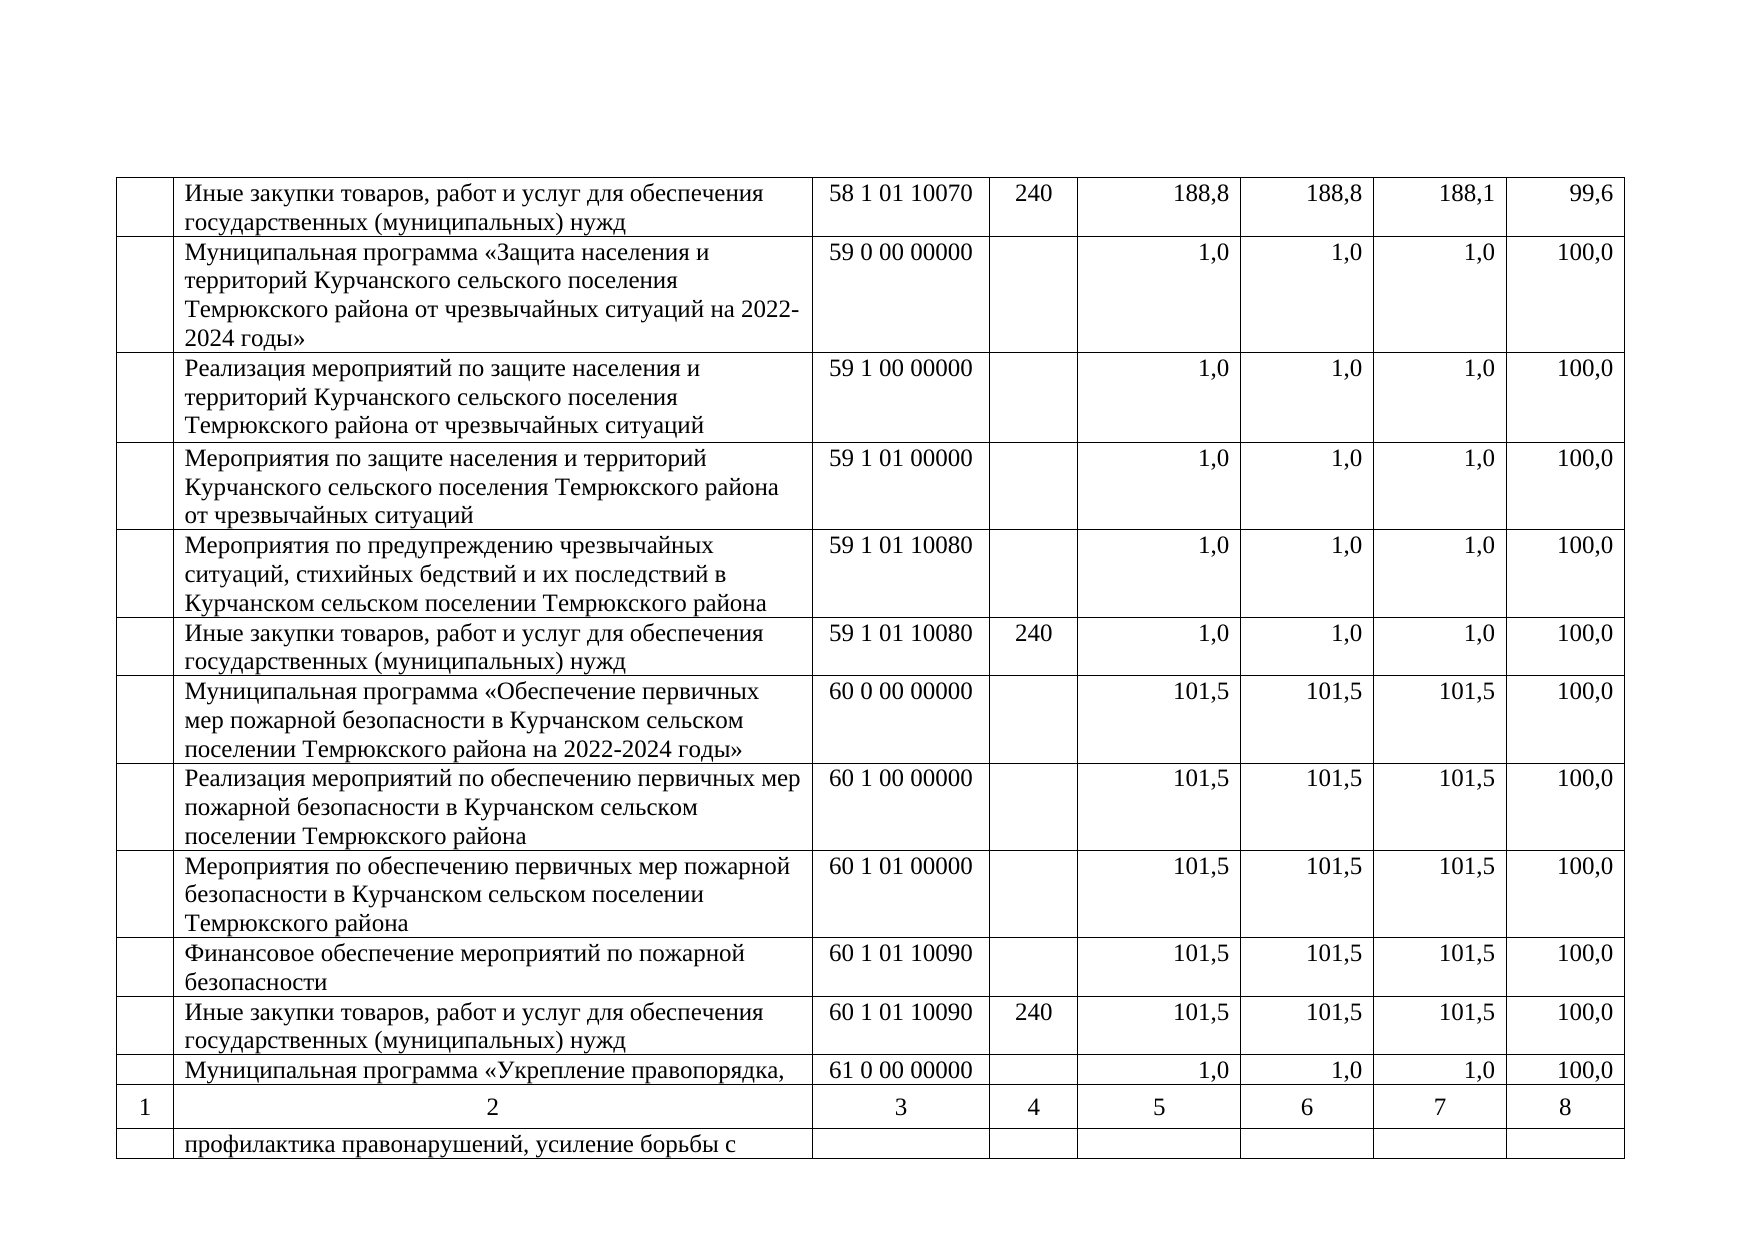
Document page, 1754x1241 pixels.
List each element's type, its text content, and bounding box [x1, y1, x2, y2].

table_cell 101,5 [1374, 997, 1506, 1054]
table_cell [990, 530, 1077, 617]
table_cell 188,8 [1241, 178, 1373, 236]
table_cell [990, 1129, 1077, 1157]
table_cell 1,0 [1078, 237, 1240, 352]
table_cell Мероприятия по защите населения и территорий Курчанского сельского поселения Темрюкского района от чрезвычайных ситуаций [174, 443, 812, 529]
table_cell 101,5 [1078, 938, 1240, 996]
table_cell 61 0 00 00000 [813, 1055, 989, 1084]
table_cell 1,0 [1241, 1055, 1373, 1084]
table_cell 240 [990, 618, 1077, 675]
table_cell 101,5 [1078, 997, 1240, 1054]
table_cell 1,0 [1078, 1055, 1240, 1084]
table_cell 101,5 [1374, 676, 1506, 762]
table_cell [117, 938, 173, 996]
table_cell [990, 237, 1077, 352]
table_cell Иные закупки товаров, работ и услуг для обеспечения государственных (муниципальных) нужд [174, 997, 812, 1054]
table_cell 100,0 [1507, 938, 1624, 996]
table_cell Финансовое обеспечение мероприятий по пожарной безопасности [174, 938, 812, 996]
table_cell [117, 443, 173, 529]
table_cell 59 1 01 00000 [813, 443, 989, 529]
table_cell 1,0 [1078, 618, 1240, 675]
table_cell 60 1 01 00000 [813, 851, 989, 937]
table_cell 1,0 [1374, 618, 1506, 675]
table_cell 1,0 [1374, 1055, 1506, 1084]
table_cell 7 [1374, 1085, 1506, 1128]
table_cell 1 [117, 1085, 173, 1128]
table_cell [117, 997, 173, 1054]
table_cell Реализация мероприятий по обеспечению первичных мер пожарной безопасности в Курчанском сельском поселении Темрюкского района [174, 764, 812, 850]
table_cell 1,0 [1078, 530, 1240, 617]
table_cell 240 [990, 178, 1077, 236]
table_cell 188,8 [1078, 178, 1240, 236]
table_cell [117, 530, 173, 617]
table_cell 59 1 01 10080 [813, 618, 989, 675]
table_cell 101,5 [1241, 851, 1373, 937]
table_cell 6 [1241, 1085, 1373, 1128]
table_cell 100,0 [1507, 997, 1624, 1054]
table_cell 1,0 [1374, 237, 1506, 352]
table_cell 1,0 [1078, 353, 1240, 442]
table_cell 101,5 [1374, 851, 1506, 937]
table_cell [990, 1055, 1077, 1084]
table_cell 59 1 01 10080 [813, 530, 989, 617]
table_cell [117, 851, 173, 937]
table_cell 1,0 [1374, 530, 1506, 617]
table_cell 101,5 [1241, 764, 1373, 850]
table_cell [117, 237, 173, 352]
table_cell 100,0 [1507, 443, 1624, 529]
table_cell 2 [174, 1085, 812, 1128]
table_cell 60 0 00 00000 [813, 676, 989, 762]
table_cell 60 1 00 00000 [813, 764, 989, 850]
table_cell 1,0 [1078, 443, 1240, 529]
table_cell 100,0 [1507, 618, 1624, 675]
table_cell [813, 1129, 989, 1157]
table_cell Мероприятия по обеспечению первичных мер пожарной безопасности в Курчанском сельском поселении Темрюкского района [174, 851, 812, 937]
table_cell 1,0 [1241, 530, 1373, 617]
table_cell 101,5 [1078, 676, 1240, 762]
table_cell 5 [1078, 1085, 1240, 1128]
table_cell [117, 1129, 173, 1157]
table_cell 188,1 [1374, 178, 1506, 236]
table_cell [1078, 1129, 1240, 1157]
table_cell 8 [1507, 1085, 1624, 1128]
table_cell 100,0 [1507, 237, 1624, 352]
table_cell 100,0 [1507, 1055, 1624, 1084]
table_cell 99,6 [1507, 178, 1624, 236]
table_cell Муниципальная программа «Укрепление правопорядка, [174, 1055, 812, 1084]
table_cell 240 [990, 997, 1077, 1054]
table_cell [990, 938, 1077, 996]
table_cell 59 1 00 00000 [813, 353, 989, 442]
table_cell [117, 1055, 173, 1084]
table_cell 101,5 [1241, 938, 1373, 996]
table_cell [990, 676, 1077, 762]
table_cell 4 [990, 1085, 1077, 1128]
table_cell Иные закупки товаров, работ и услуг для обеспечения государственных (муниципальных) нужд [174, 178, 812, 236]
table_cell 58 1 01 10070 [813, 178, 989, 236]
table_cell 100,0 [1507, 851, 1624, 937]
table_cell 3 [813, 1085, 989, 1128]
table_cell [117, 178, 173, 236]
table_cell 100,0 [1507, 676, 1624, 762]
table_cell [990, 443, 1077, 529]
table_cell [1374, 1129, 1506, 1157]
table_cell Иные закупки товаров, работ и услуг для обеспечения государственных (муниципальных) нужд [174, 618, 812, 675]
table_cell [117, 676, 173, 762]
table_cell [1507, 1129, 1624, 1157]
table_cell [990, 764, 1077, 850]
table_cell 60 1 01 10090 [813, 997, 989, 1054]
table_cell 1,0 [1241, 237, 1373, 352]
table_cell [990, 353, 1077, 442]
table_cell 1,0 [1374, 443, 1506, 529]
table_cell 101,5 [1241, 997, 1373, 1054]
table_cell 1,0 [1241, 353, 1373, 442]
table_cell 100,0 [1507, 353, 1624, 442]
table_cell [117, 618, 173, 675]
table_cell 1,0 [1241, 618, 1373, 675]
table_cell 59 0 00 00000 [813, 237, 989, 352]
table_cell 101,5 [1374, 938, 1506, 996]
table_cell Реализация мероприятий по защите населения и территорий Курчанского сельского поселения Темрюкского района от чрезвычайных ситуаций [174, 353, 812, 442]
table_cell 60 1 01 10090 [813, 938, 989, 996]
table_cell 101,5 [1374, 764, 1506, 850]
table_cell 1,0 [1241, 443, 1373, 529]
table_cell [117, 353, 173, 442]
table_cell 100,0 [1507, 764, 1624, 850]
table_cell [174, 1129, 812, 1157]
table_cell 101,5 [1078, 851, 1240, 937]
table_cell 100,0 [1507, 530, 1624, 617]
table_cell 101,5 [1078, 764, 1240, 850]
table_cell 1,0 [1374, 353, 1506, 442]
table_cell Мероприятия по предупреждению чрезвычайных ситуаций, стихийных бедствий и их последствий в Курчанском сельском поселении Темрюкского района [174, 530, 812, 617]
table_cell [990, 851, 1077, 937]
table_cell 101,5 [1241, 676, 1373, 762]
table_cell [1241, 1129, 1373, 1157]
table_cell Муниципальная программа «Обеспечение первичных мер пожарной безопасности в Курчанском сельском поселении Темрюкского района на 2022-2024 годы» [174, 676, 812, 762]
table_cell [117, 764, 173, 850]
table_cell Муниципальная программа «Защита населения и территорий Курчанского сельского поселения Темрюкского района от чрезвычайных ситуаций на 2022-2024 годы» [174, 237, 812, 352]
